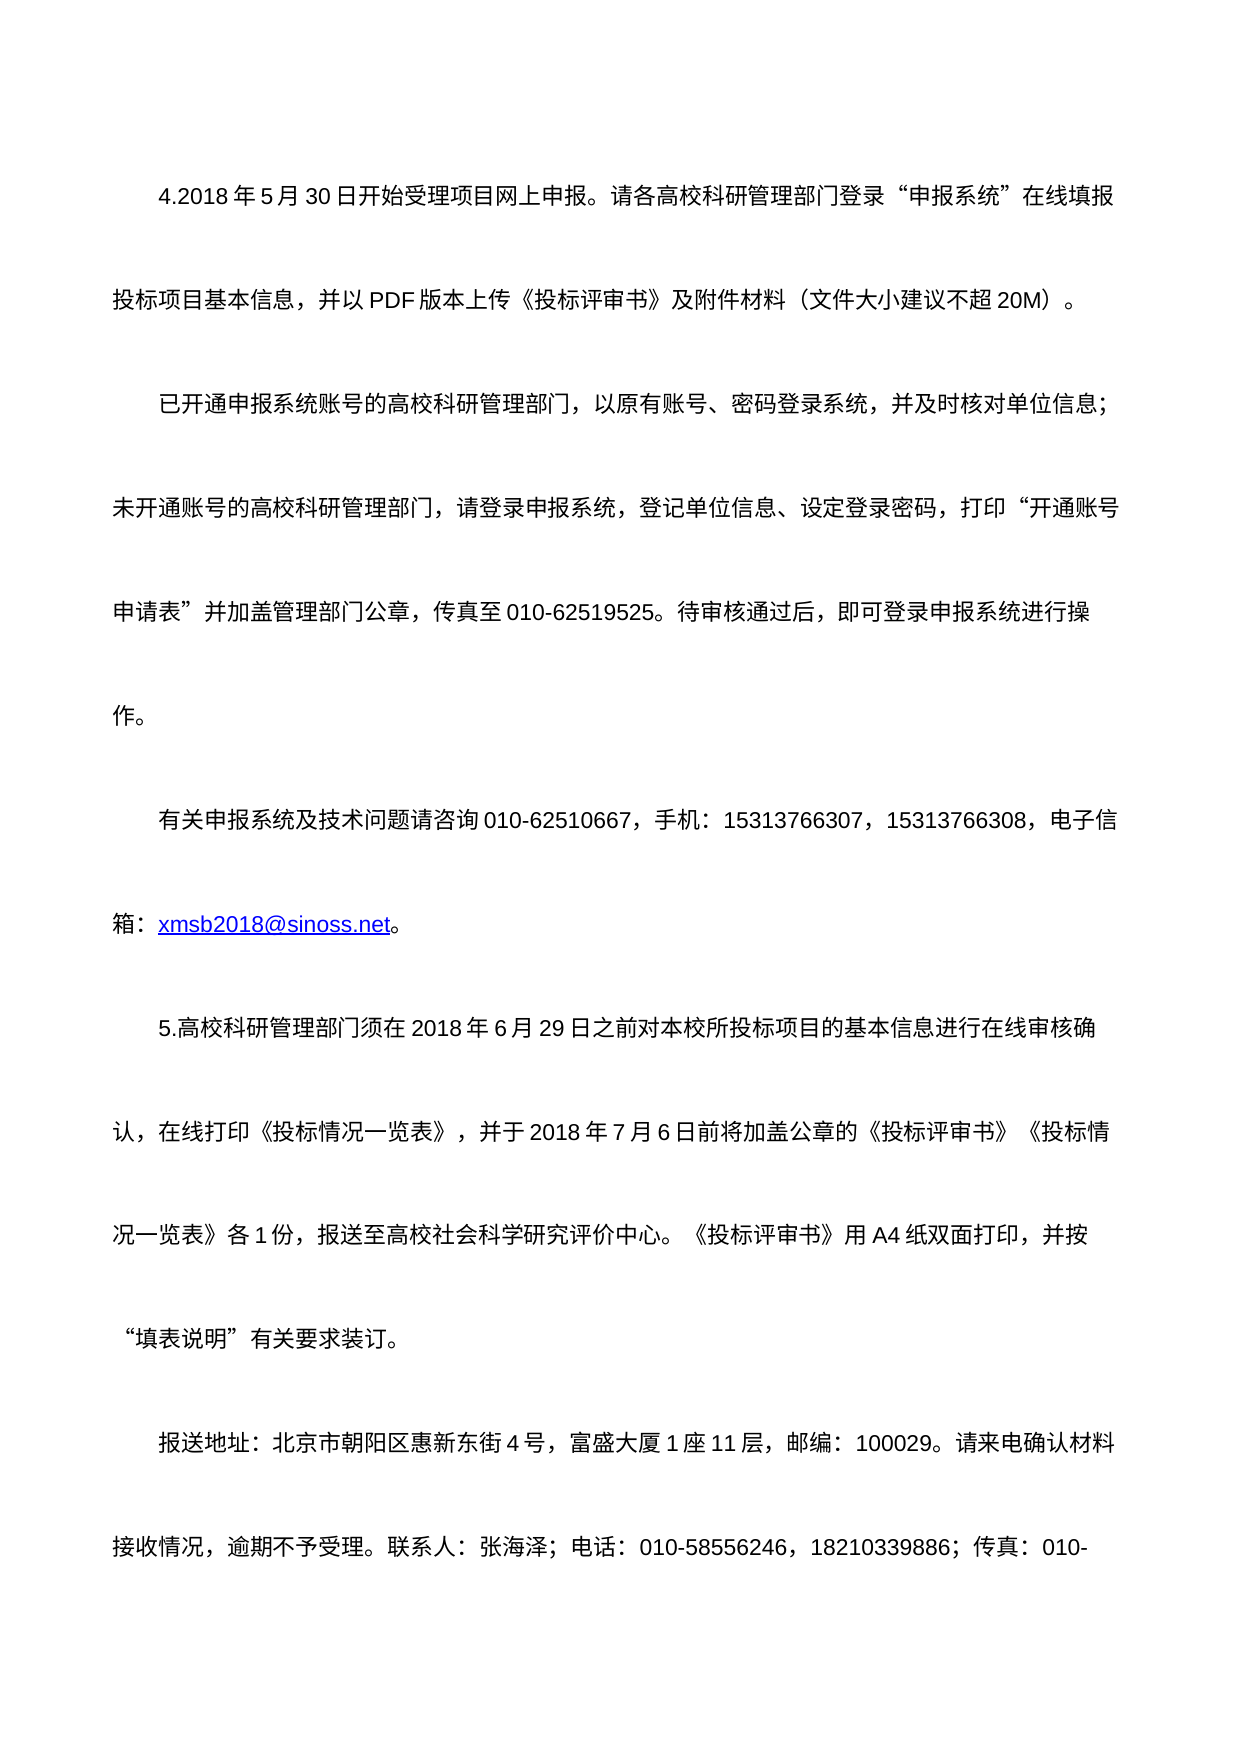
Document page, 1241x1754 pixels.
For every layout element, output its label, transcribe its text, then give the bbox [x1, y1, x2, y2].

table_header 教社科司函〔2018〕94号 [112, 162, 1128, 1578]
